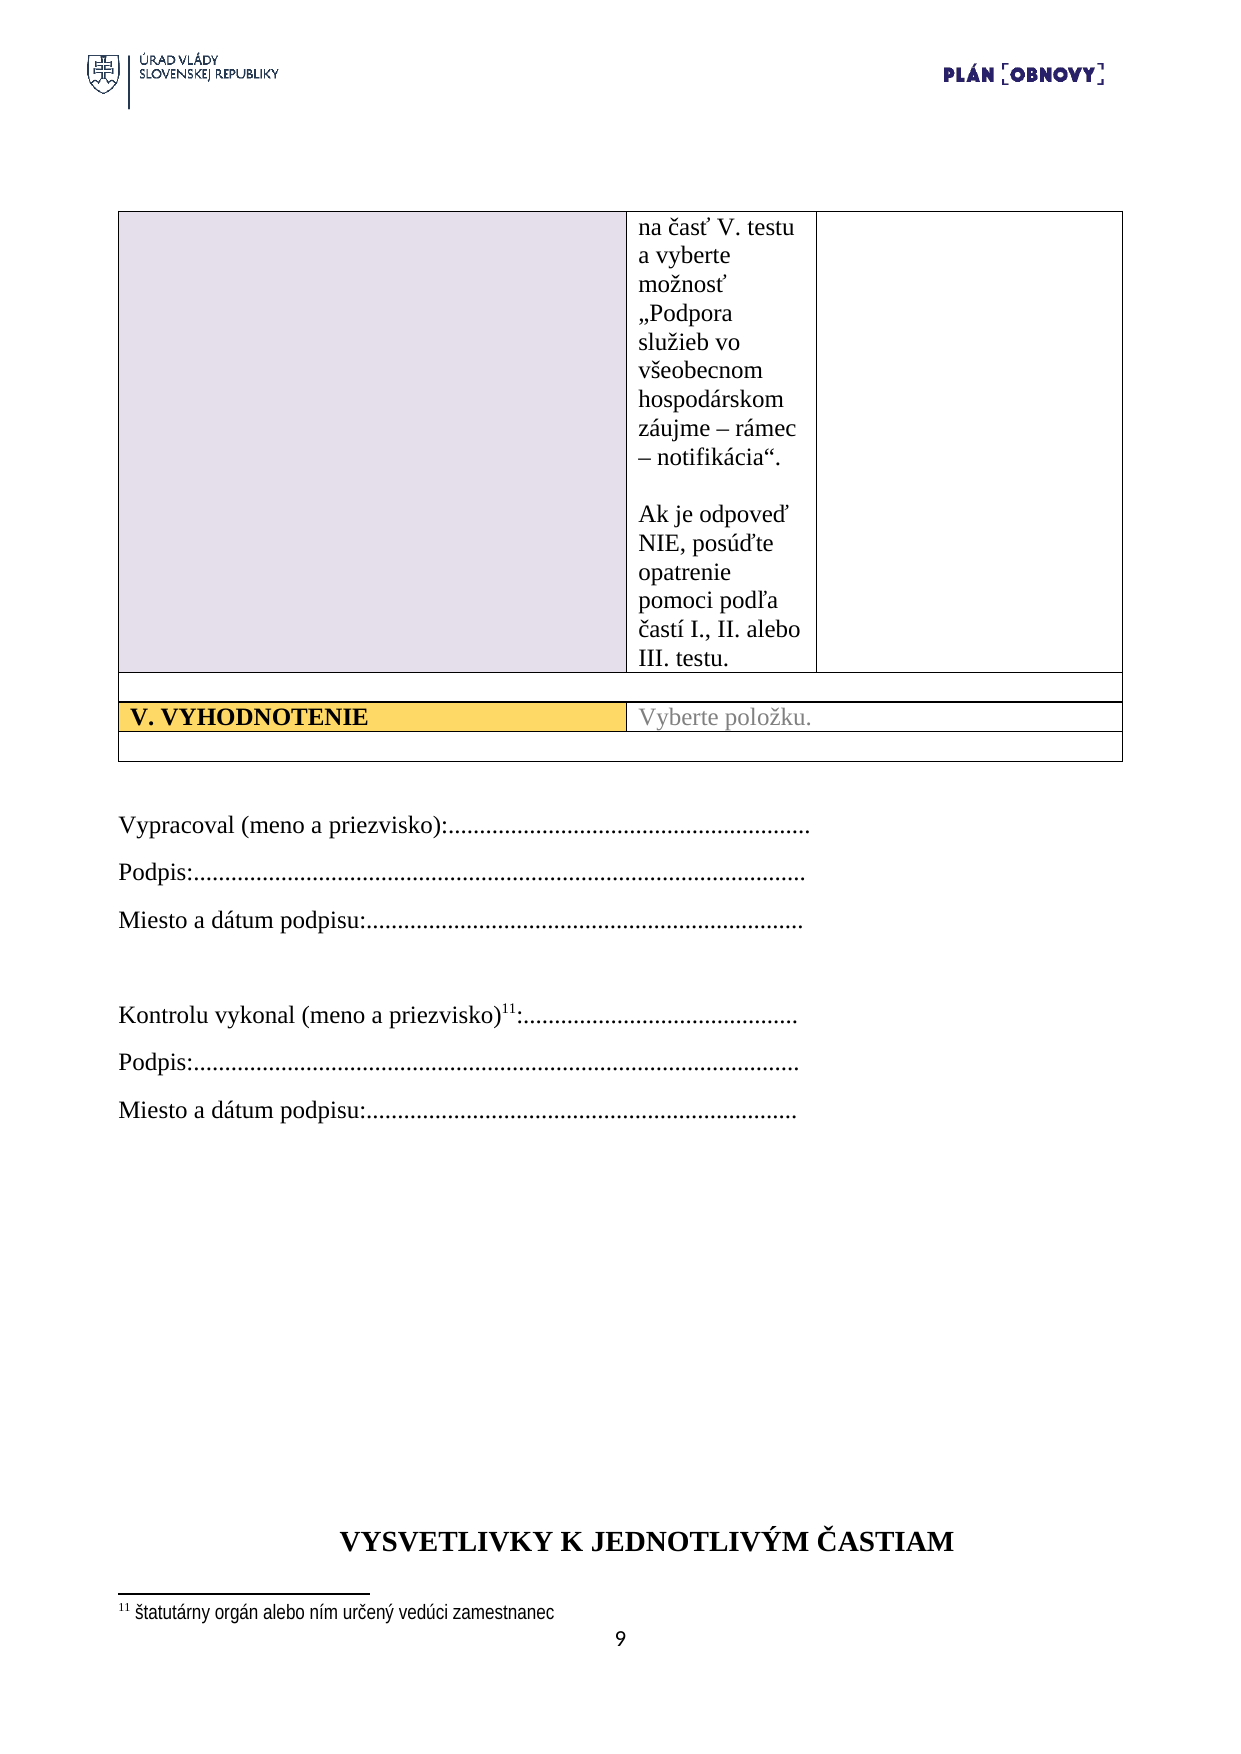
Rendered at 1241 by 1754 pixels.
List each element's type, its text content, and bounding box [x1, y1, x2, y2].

text Vypracoval (meno a priezvisko):.......................................................... [118, 810, 1122, 838]
table_cell V. VYHODNOTENIE [119, 703, 626, 731]
picture [66, 35, 305, 123]
text Podpis:.................................................................................................. [118, 857, 1122, 886]
table_cell [119, 673, 1122, 701]
text Miesto a dátum podpisu:...................................................................... [118, 905, 1122, 934]
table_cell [817, 212, 1122, 672]
text Podpis:................................................................................................. [118, 1047, 1122, 1076]
text VYSVETLIVKY K JEDNOTLIVÝM ČASTIAM [266, 1524, 1122, 1558]
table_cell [119, 212, 626, 672]
text Kontrolu vykonal (meno a priezvisko):............................................ [118, 1000, 1122, 1028]
table_cell [119, 732, 1122, 761]
table_cell [627, 703, 1122, 731]
picture [932, 38, 1114, 109]
text Miesto a dátum podpisu:..................................................................... [118, 1095, 1122, 1124]
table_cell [627, 212, 816, 672]
